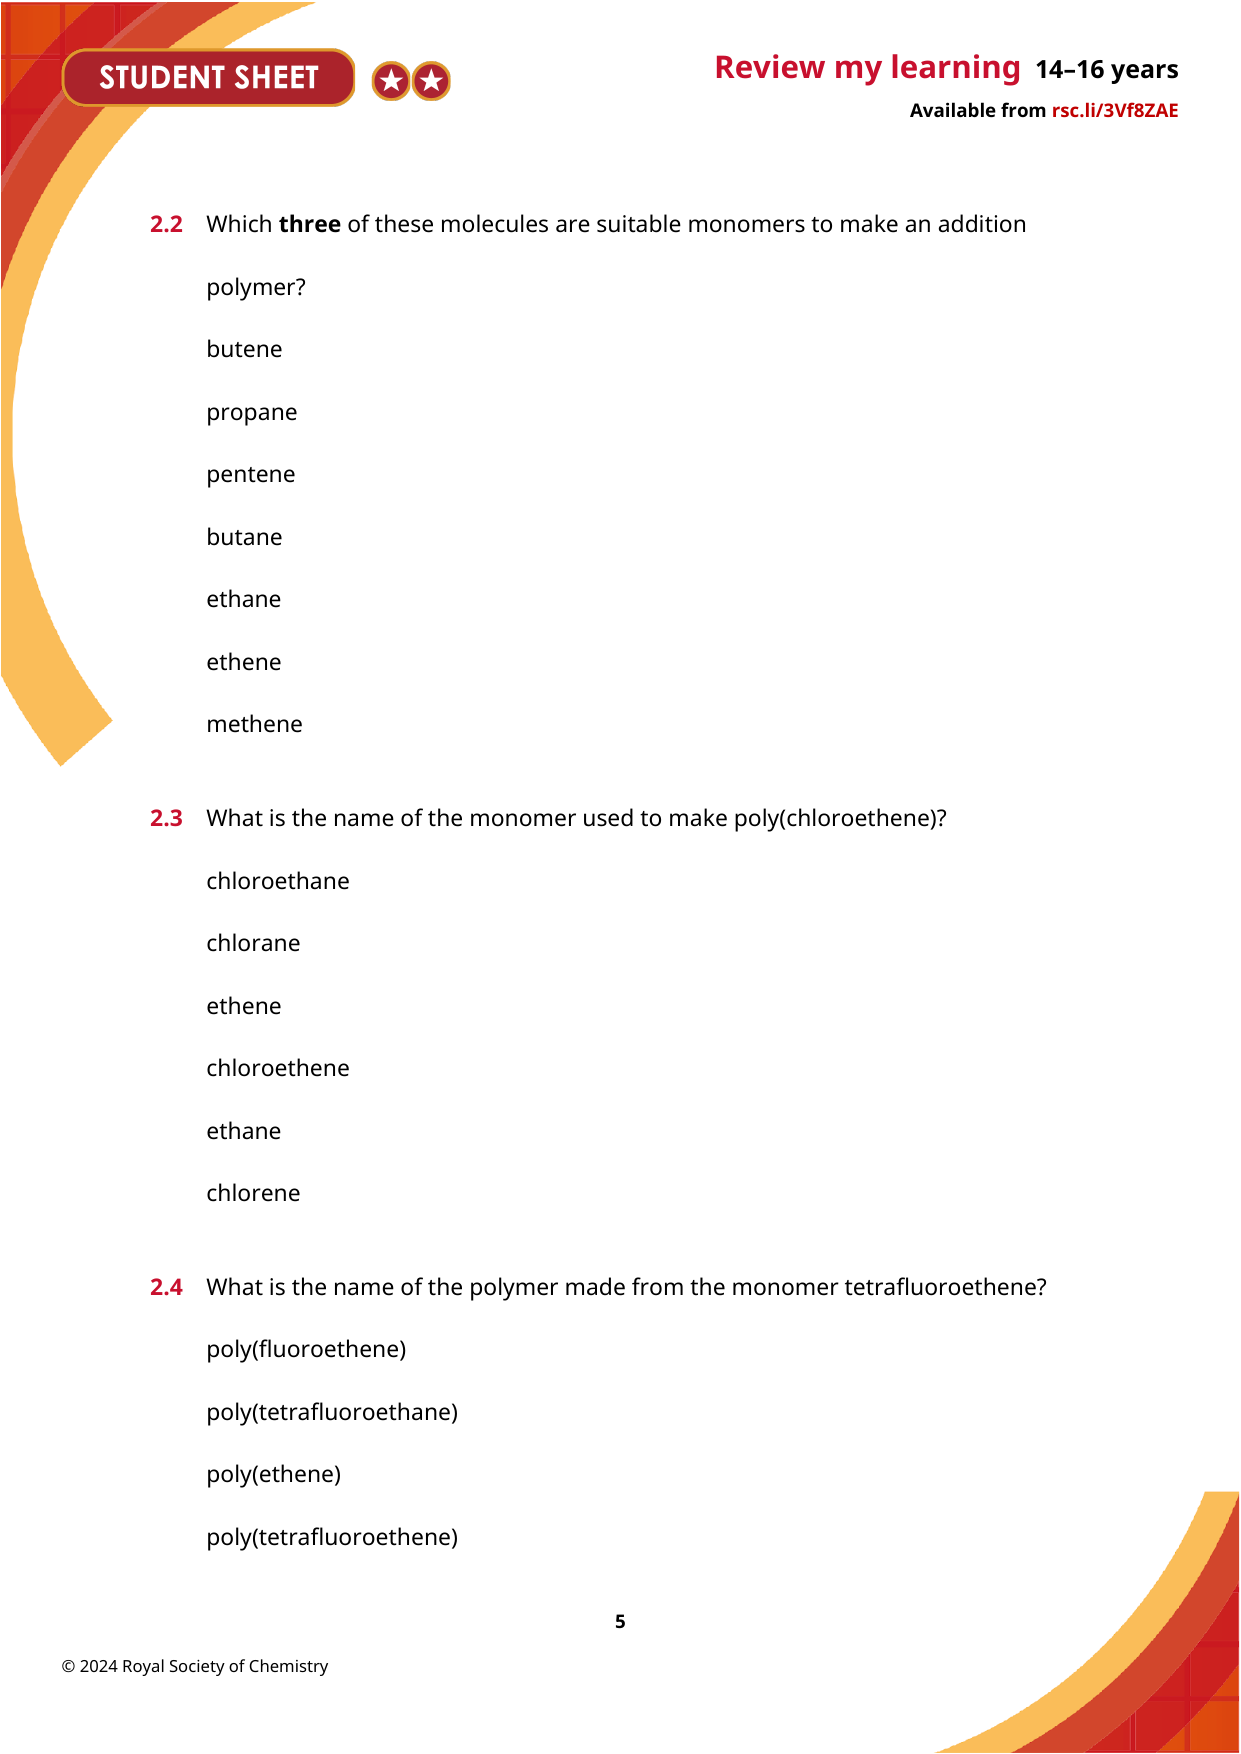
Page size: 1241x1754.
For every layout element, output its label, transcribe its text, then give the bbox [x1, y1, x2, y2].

list ethene [206, 646, 1090, 677]
list ethane [206, 1115, 1090, 1146]
picture [1, 2, 1240, 1753]
list What is the name of the monomer used to make poly(chloroethene)? [150, 802, 1090, 833]
list Which three of these molecules are suitable monomers to make an addition polymer? [150, 208, 1090, 302]
list chloroethane [206, 865, 1090, 896]
list What is the name of the polymer made from the monomer tetrafluoroethene? [150, 1271, 1090, 1302]
list poly(tetrafluoroethene) [206, 1521, 1090, 1552]
list pentene [206, 458, 1090, 490]
list propane [206, 396, 1090, 427]
list butene [206, 333, 1090, 365]
list chlorene [206, 1177, 1090, 1208]
list chlorane [206, 927, 1090, 958]
list chloroethene [206, 1052, 1090, 1083]
list ethane [206, 583, 1090, 615]
list ethene [206, 990, 1090, 1021]
list poly(tetrafluoroethane) [206, 1396, 1090, 1427]
list poly(ethene) [206, 1458, 1090, 1490]
list poly(fluoroethene) [206, 1333, 1090, 1365]
list butane [206, 521, 1090, 552]
list methene [206, 708, 1090, 740]
